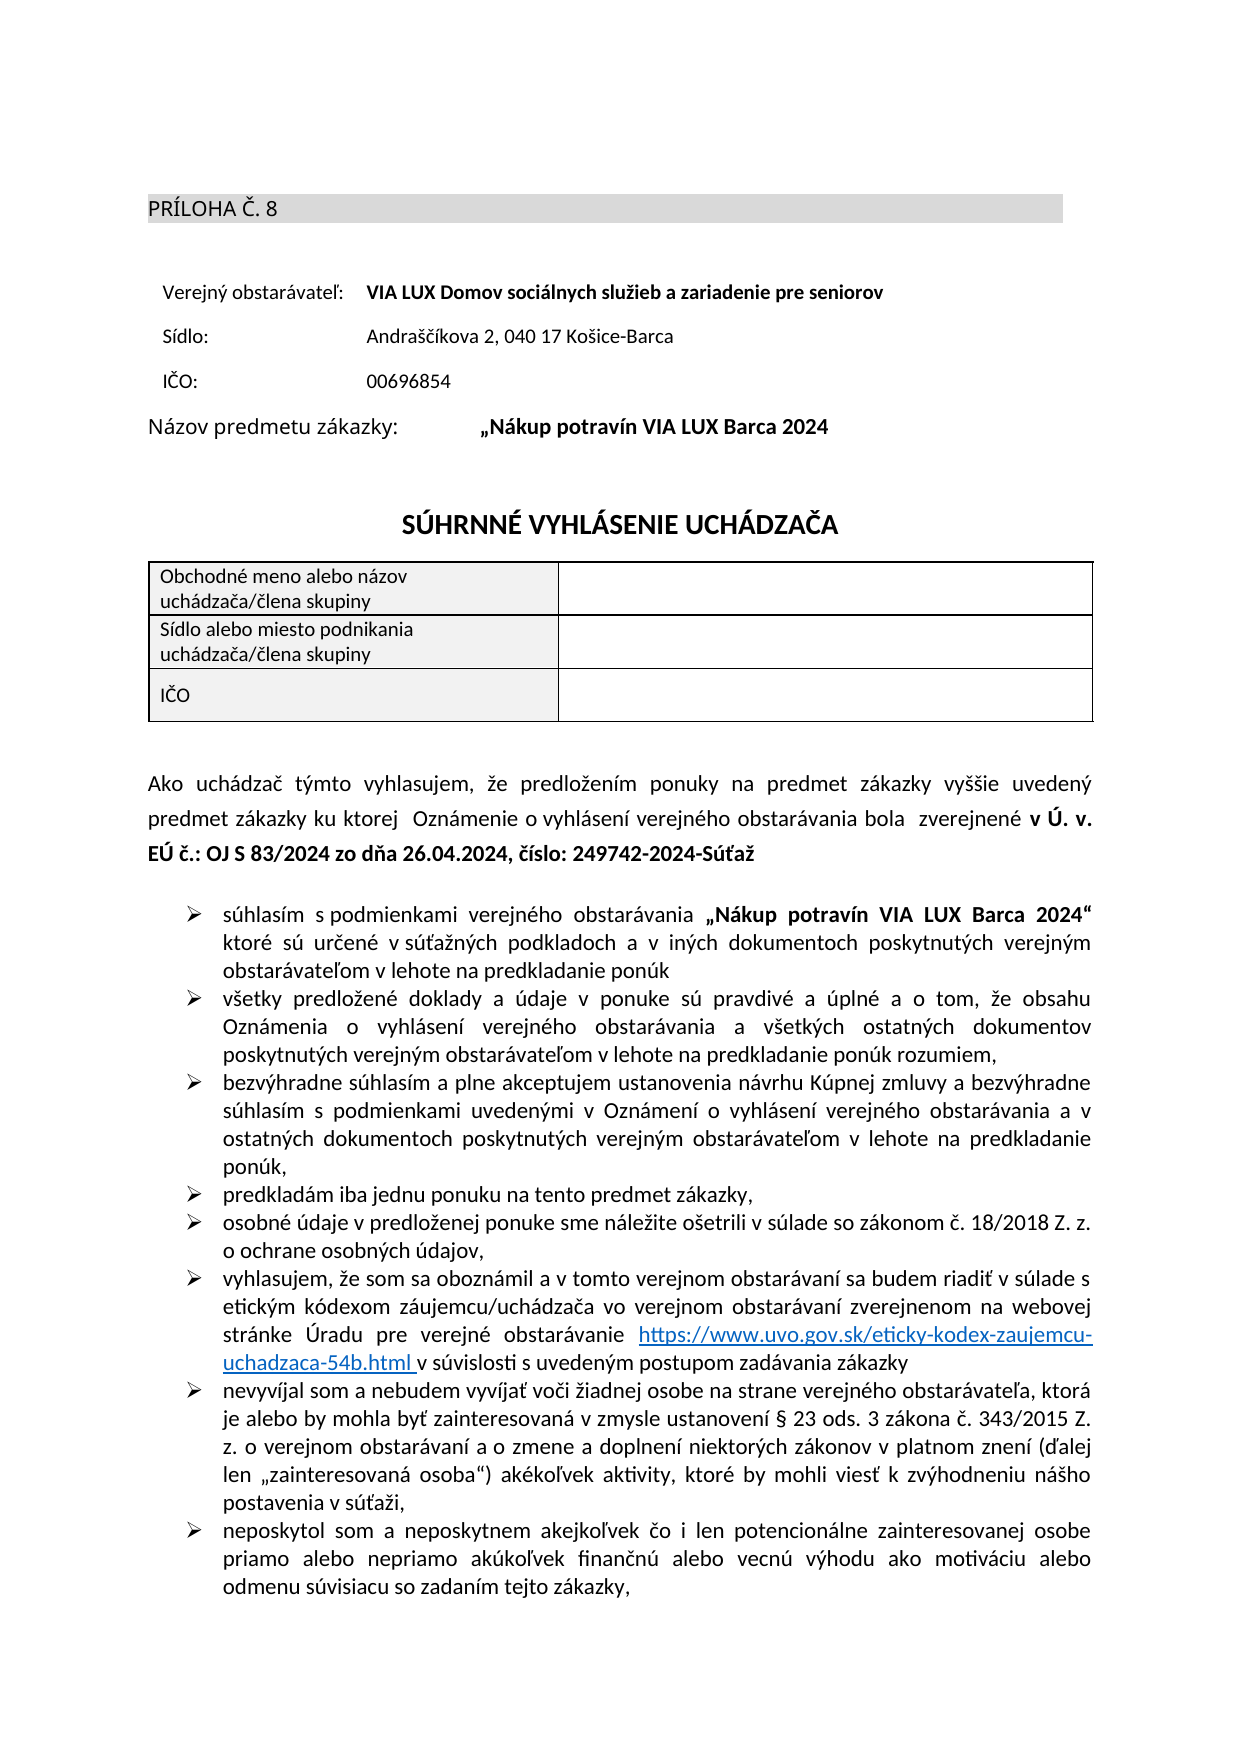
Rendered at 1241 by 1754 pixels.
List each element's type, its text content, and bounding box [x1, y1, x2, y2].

table_header Obchodné meno alebo názov uchádzača/člena skupiny [150, 563, 558, 614]
list súhlasím s podmienkami verejného obstarávania „Nákup potravín VIA LUX Barca 2024“ ktoré sú určené v súťažných podkladoch a v iných dokumentoch poskytnutých verejným obstarávateľom v lehote na predkladanie ponúk [185, 900, 1093, 984]
list neposkytol som a neposkytnem akejkoľvek čo i len potencionálne zainteresovanej osobe priamo alebo nepriamo akúkoľvek finančnú alebo vecnú výhodu ako motiváciu alebo odmenu súvisiacu so zadaním tejto zákazky, [185, 1516, 1093, 1600]
list vyhlasujem, že som sa oboznámil a v tomto verejnom obstarávaní sa budem riadiť v súlade s etickým kódexom záujemcu/uchádzača vo verejnom obstarávaní zverejnenom na webovej stránke Úradu pre verejné obstarávanie https://www.uvo.gov.sk/eticky-kodex-zaujemcu-uchadzaca-54b.html v súvislosti s uvedeným postupom zadávania zákazky [185, 1264, 1093, 1376]
text SÚHRNNÉ vyhlásenie uchádzača [148, 506, 1093, 542]
table_cell [559, 616, 1092, 667]
table_cell [559, 669, 1092, 721]
table_header Verejný obstarávateľ: [155, 280, 359, 324]
table_cell Sídlo alebo miesto podnikania uchádzača/člena skupiny [150, 616, 558, 667]
text Názov predmetu zákazky: „Nákup potravín VIA LUX Barca 2024 [148, 412, 1093, 440]
list všetky predložené doklady a údaje v ponuke sú pravdivé a úplné a o tom, že obsahu Oznámenia o vyhlásení verejného obstarávania a všetkých ostatných dokumentov poskytnutých verejným obstarávateľom v lehote na predkladanie ponúk rozumiem, [185, 984, 1093, 1068]
list bezvýhradne súhlasím a plne akceptujem ustanovenia návrhu Kúpnej zmluvy a bezvýhradne súhlasím s podmienkami uvedenými v Oznámení o vyhlásení verejného obstarávania a v ostatných dokumentoch poskytnutých verejným obstarávateľom v lehote na predkladanie ponúk, [185, 1068, 1093, 1180]
list osobné údaje v predloženej ponuke sme náležite ošetrili v súlade so zákonom č. 18/2018 Z. z. o ochrane osobných údajov, [185, 1208, 1093, 1264]
text prÍloha Č. 8 [148, 194, 1063, 223]
list nevyvíjal som a nebudem vyvíjať voči žiadnej osobe na strane verejného obstarávateľa, ktorá je alebo by mohla byť zainteresovaná v zmysle ustanovení § 23 ods. 3 zákona č. 343/2015 Z. z. o verejnom obstarávaní a o zmene a doplnení niektorých zákonov v platnom znení (ďalej len „zainteresovaná osoba“) akékoľvek aktivity, ktoré by mohli viesť k zvýhodneniu nášho postavenia v súťaži, [185, 1376, 1093, 1516]
table_cell IČO: [155, 368, 359, 412]
table_cell 00696854 [359, 368, 915, 412]
list predkladám iba jednu ponuku na tento predmet zákazky, [185, 1180, 1093, 1208]
table_header [559, 563, 1092, 614]
text Ako uchádzač týmto vyhlasujem, že predložením ponuky na predmet zákazky vyššie uvedený predmet zákazky ku ktorej Oznámenie o vyhlásení verejného obstarávania bola zverejnené v Ú. v. EÚ č.: OJ S 83/2024 zo dňa 26.04.2024, číslo: 249742-2024-Súťaž [148, 769, 1093, 867]
table_cell IČO [150, 669, 558, 721]
table_cell Sídlo: [155, 324, 359, 368]
table_cell Andraščíkova 2, 040 17 Košice-Barca [359, 324, 915, 368]
table_header VIA LUX Domov sociálnych služieb a zariadenie pre seniorov [359, 280, 915, 324]
